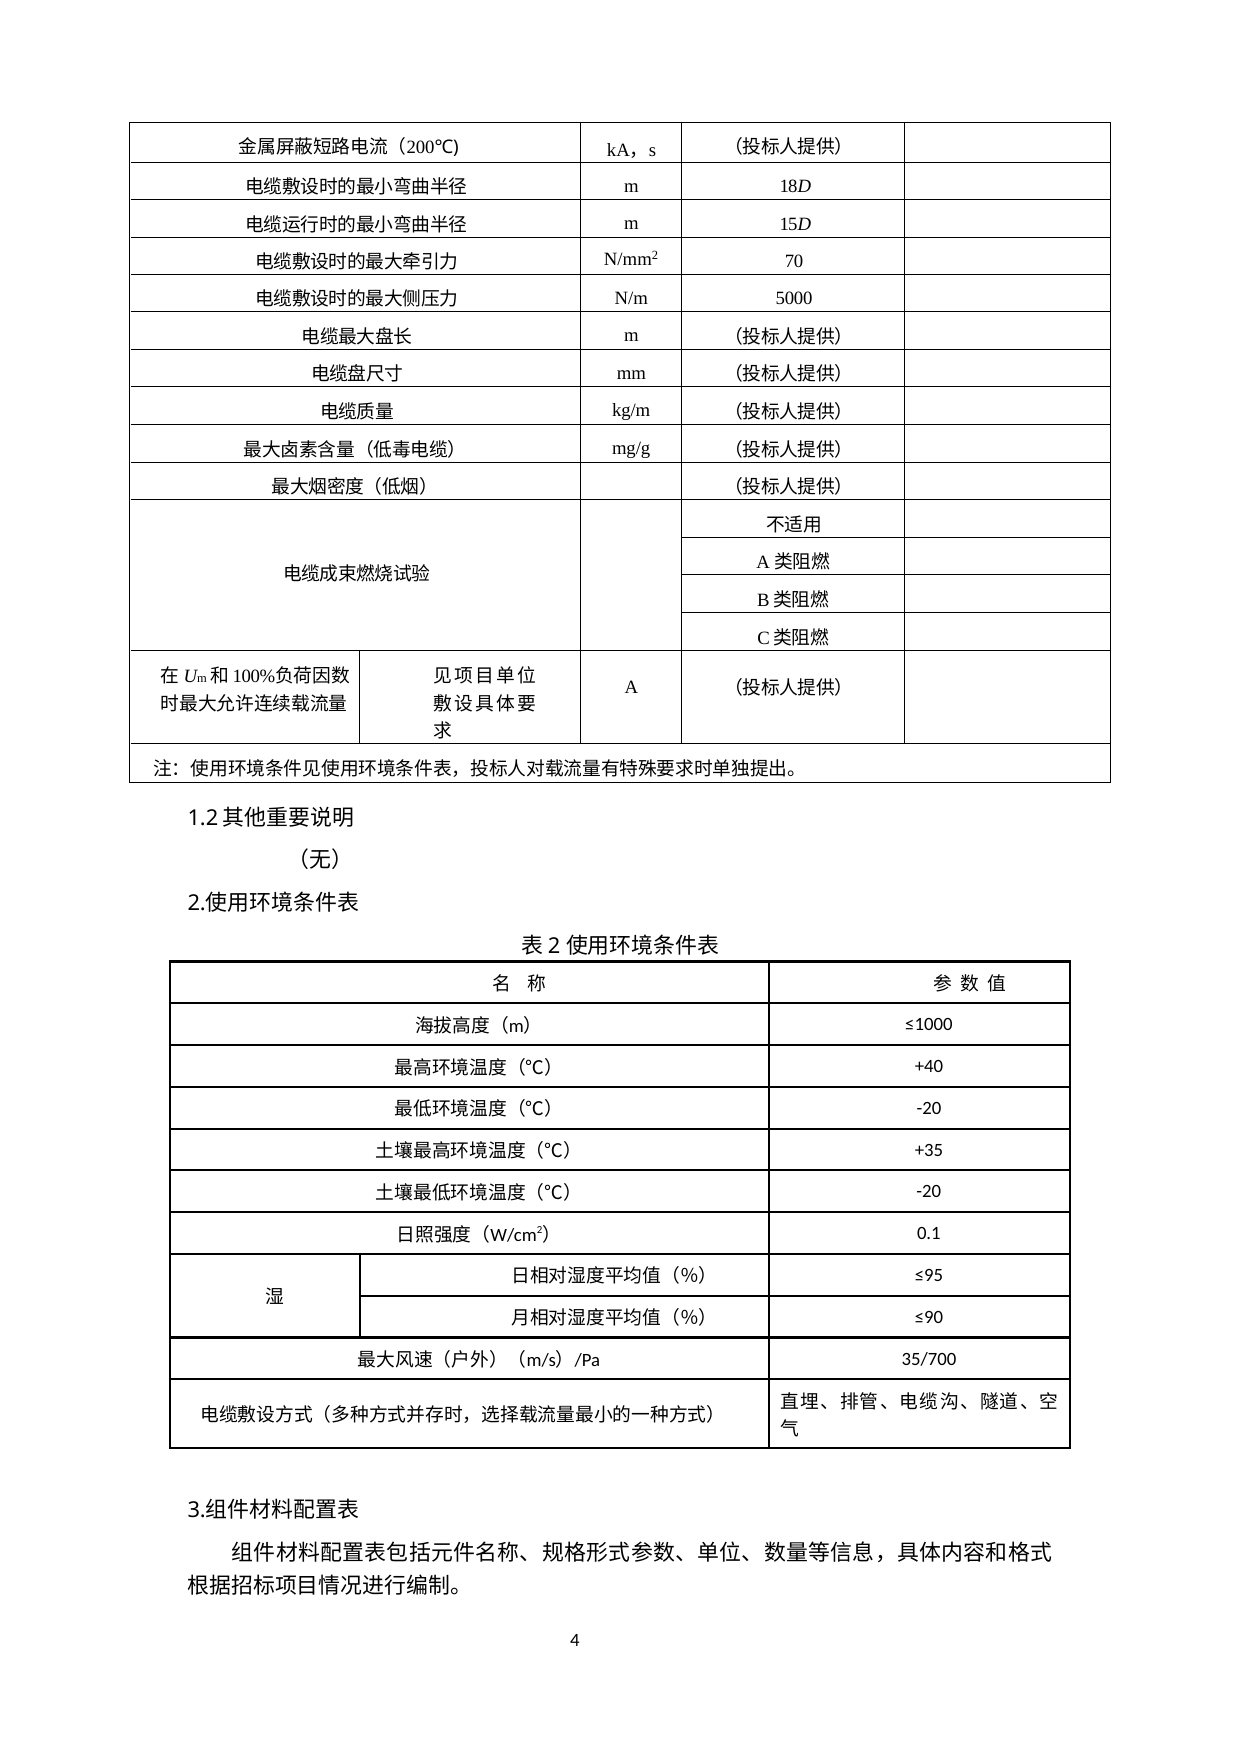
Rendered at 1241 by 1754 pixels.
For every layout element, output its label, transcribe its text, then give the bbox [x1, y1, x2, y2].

table_cell -20 [770, 1171, 1069, 1211]
table_cell B类阻燃 [682, 575, 904, 612]
subtitle 2.使用环境条件表 [187, 885, 1053, 917]
table_cell 土壤最高环境温度（℃） [171, 1130, 768, 1169]
table_cell N/m [581, 275, 681, 311]
table_cell 最高环境温度（℃） [171, 1046, 768, 1086]
table_cell 直埋、排管、电缆沟、隧道、空气 [770, 1380, 1069, 1447]
table_cell 日相对湿度平均值（％） [361, 1255, 768, 1294]
table_header 参 数 值 [770, 963, 1069, 1002]
table_cell 15D [682, 200, 904, 237]
table_cell 35/700 [770, 1339, 1069, 1378]
table_cell [905, 163, 1110, 199]
table_cell ≤1000 [770, 1004, 1069, 1044]
table_cell 电缆最大盘长 [130, 312, 580, 349]
table_cell （投标人提供） [682, 463, 904, 499]
table_cell 见项目单位敷设具体要求 [360, 651, 580, 742]
table_cell [581, 463, 681, 499]
table_cell [905, 575, 1110, 612]
subtitle 3.组件材料配置表 [187, 1492, 1053, 1524]
table_cell ≤90 [770, 1297, 1069, 1336]
table_cell [905, 387, 1110, 424]
table_cell kg/m [581, 387, 681, 424]
table_cell +35 [770, 1130, 1069, 1169]
subtitle 1.2其他重要说明 [187, 799, 1053, 832]
table_cell 电缆成束燃烧试验 [130, 500, 580, 650]
text （无） [187, 842, 1053, 874]
table_cell [905, 425, 1110, 461]
table_cell N/mm2 [581, 238, 681, 274]
table_cell 月相对湿度平均值（％） [361, 1297, 768, 1336]
table_cell （投标人提供） [682, 312, 904, 349]
table_cell +40 [770, 1046, 1069, 1086]
table_cell 海拔高度（m） [171, 1004, 768, 1044]
table_cell 日照强度（W/cm2） [171, 1213, 768, 1253]
table_cell （投标人提供） [682, 387, 904, 424]
table_cell [905, 463, 1110, 499]
table_cell 最低环境温度（℃） [171, 1088, 768, 1127]
table_cell （投标人提供） [682, 425, 904, 461]
table_cell [905, 312, 1110, 349]
table_cell 电缆敷设时的最小弯曲半径 [130, 163, 580, 199]
table_cell A [581, 651, 681, 742]
table_cell [905, 123, 1110, 162]
table_cell -20 [770, 1088, 1069, 1127]
table_cell [905, 651, 1110, 742]
table_cell 0.1 [770, 1213, 1069, 1253]
table_cell m [581, 312, 681, 349]
table_cell m [581, 163, 681, 199]
table_cell A 类阻燃 [682, 538, 904, 574]
table_cell mm [581, 350, 681, 386]
table_cell [581, 500, 681, 650]
table_cell 5000 [682, 275, 904, 311]
table_cell 最大卤素含量（低毒电缆） [130, 425, 580, 461]
text 表2 使用环境条件表 [187, 928, 1053, 960]
table_cell 最大烟密度（低烟） [130, 463, 580, 499]
table_cell m [581, 200, 681, 237]
table_cell 在Um 和100%负荷因数时最大允许连续载流量 [130, 651, 359, 742]
table_cell [905, 538, 1110, 574]
table_cell 土壤最低环境温度（℃） [171, 1171, 768, 1211]
table_cell [905, 200, 1110, 237]
table_cell [905, 613, 1110, 650]
table_cell （投标人提供） [682, 350, 904, 386]
table_cell （投标人提供） [682, 123, 904, 162]
table_cell 金属屏蔽短路电流（200℃) [130, 123, 580, 162]
table_cell 电缆敷设时的最大侧压力 [130, 275, 580, 311]
table_cell 70 [682, 238, 904, 274]
table_cell 不适用 [682, 500, 904, 537]
table_cell [905, 350, 1110, 386]
table_cell [905, 500, 1110, 537]
table_cell 电缆敷设方式（多种方式并存时，选择载流量最小的一种方式） [171, 1380, 768, 1447]
table_cell [905, 238, 1110, 274]
table_cell ≤95 [770, 1255, 1069, 1294]
table_cell 注：使用环境条件见使用环境条件表，投标人对载流量有特殊要求时单独提出。 [130, 744, 1110, 781]
table_cell 湿 [171, 1255, 359, 1336]
table_cell 电缆盘尺寸 [130, 350, 580, 386]
text 组件材料配置表包括元件名称、规格形式参数、单位、数量等信息，具体内容和格式根据招标项目情况进行编制。 [187, 1535, 1053, 1600]
table_cell mg/g [581, 425, 681, 461]
table_cell C类阻燃 [682, 613, 904, 650]
table_cell 最大风速（户外）（m/s）/Pa [171, 1339, 768, 1378]
table_cell 电缆运行时的最小弯曲半径 [130, 200, 580, 237]
table_cell 18D [682, 163, 904, 199]
table_header 名 称 [171, 963, 768, 1002]
table_cell 电缆质量 [130, 387, 580, 424]
table_cell [905, 275, 1110, 311]
table_cell （投标人提供） [682, 651, 904, 742]
table_cell kA，s [581, 123, 681, 162]
table_cell 电缆敷设时的最大牵引力 [130, 238, 580, 274]
